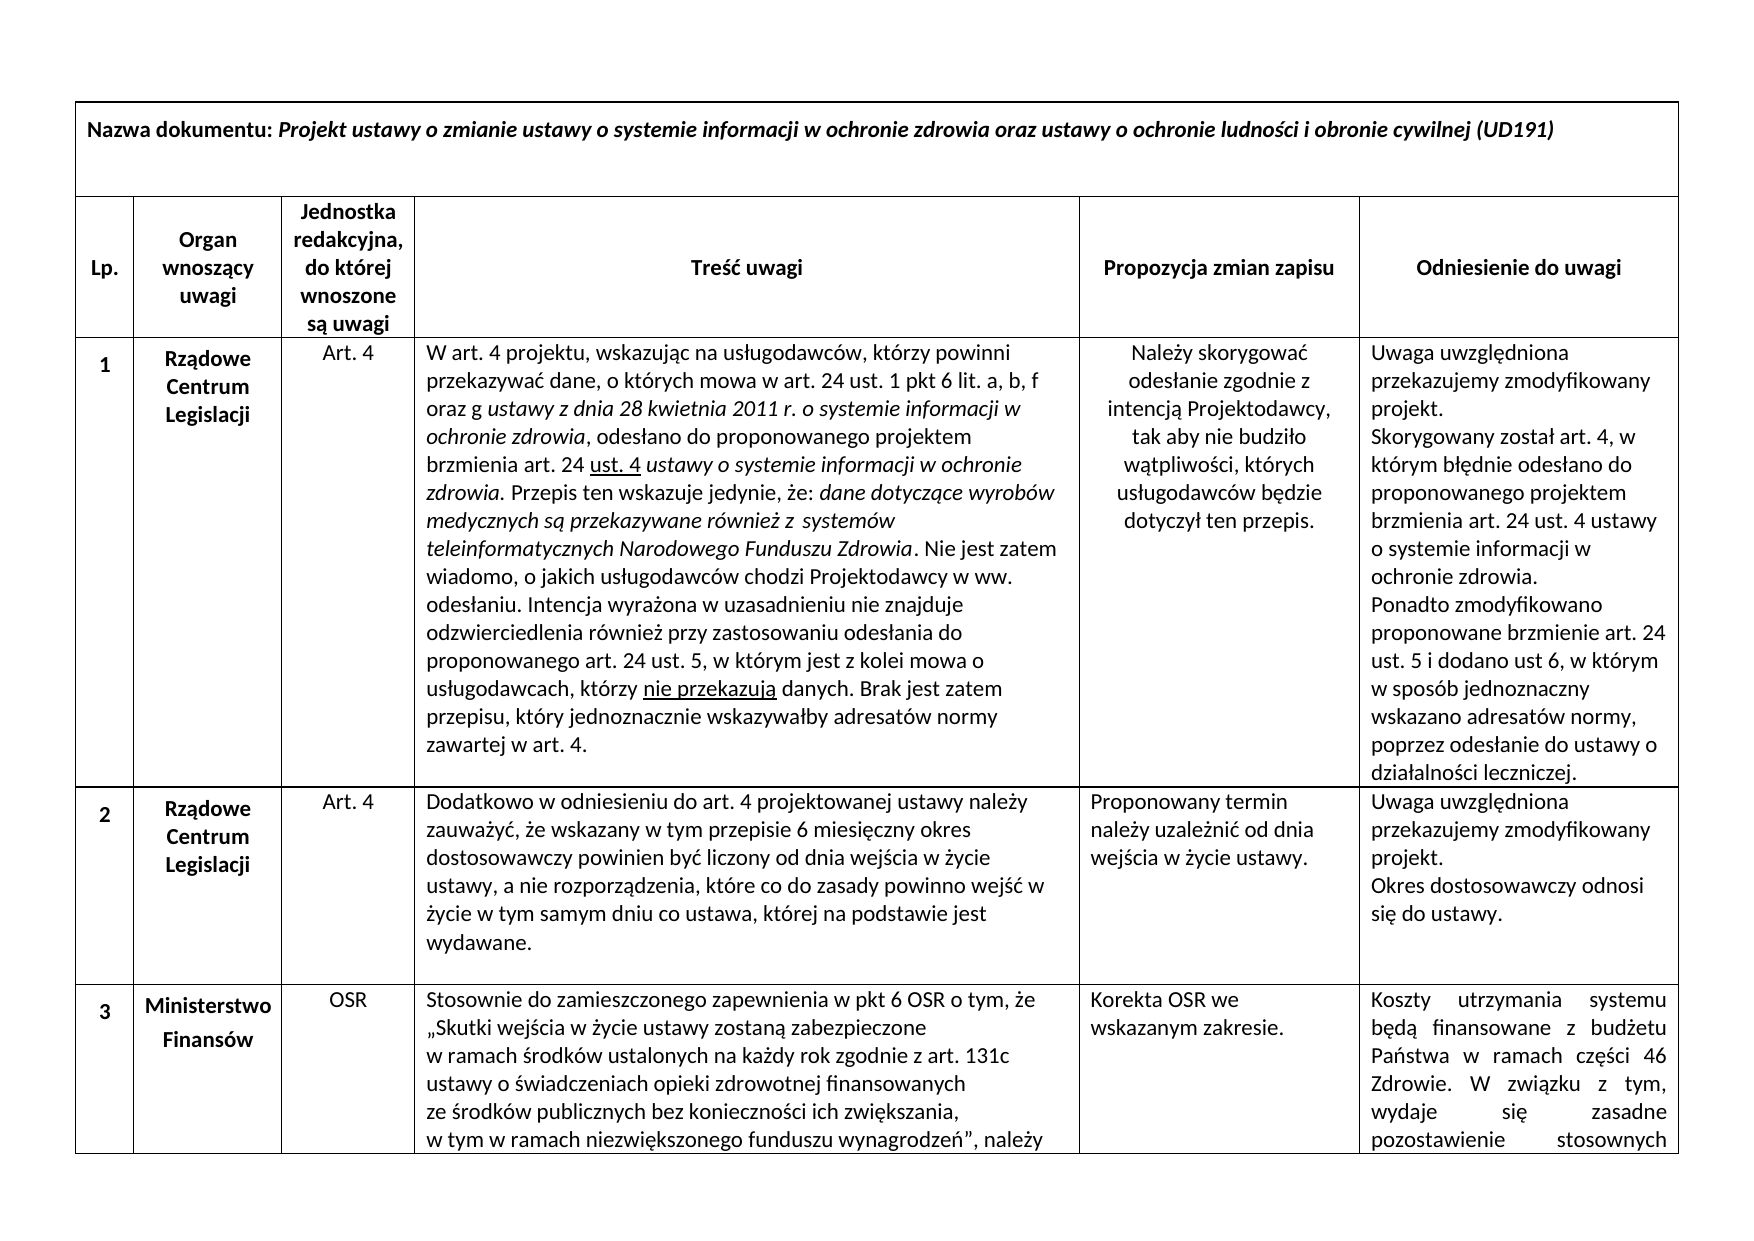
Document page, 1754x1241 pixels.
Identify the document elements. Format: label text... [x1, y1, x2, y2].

table_cell Odniesienie do uwagi [1360, 197, 1678, 337]
table_cell Treść uwagi [415, 197, 1079, 337]
table_cell 3 [76, 985, 133, 1153]
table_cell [415, 985, 1079, 1153]
table_cell W art. 4 projektu, wskazując na usługodawców, którzy powinni przekazywać dane, o których mowa w art. 24 ust. 1 pkt 6 lit. a, b, f oraz g ustawy z dnia 28 kwietnia 2011 r. o systemie informacji w ochronie zdrowia, odesłano do proponowanego projektem brzmienia art. 24 ust. 4 ustawy o systemie informacji w ochronie zdrowia. Przepis ten wskazuje jedynie, że: dane dotyczące wyrobów medycznych są przekazywane również z systemów teleinformatycznych Narodowego Funduszu Zdrowia. Nie jest zatem wiadomo, o jakich usługodawców chodzi Projektodawcy w ww. odesłaniu. Intencja wyrażona w uzasadnieniu nie znajduje odzwierciedlenia również przy zastosowaniu odesłania do proponowanego art. 24 ust. 5, w którym jest z kolei mowa o usługodawcach, którzy nie przekazują danych. Brak jest zatem przepisu, który jednoznacznie wskazywałby adresatów normy zawartej w art. 4. [415, 338, 1079, 786]
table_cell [1360, 985, 1678, 1153]
table_cell 1 [76, 338, 133, 786]
table_cell Dodatkowo w odniesieniu do art. 4 projektowanej ustawy należy zauważyć, że wskazany w tym przepisie 6 miesięczny okres dostosowawczy powinien być liczony od dnia wejścia w życie ustawy, a nie rozporządzenia, które co do zasady powinno wejść w życie w tym samym dniu co ustawa, której na podstawie jest wydawane. [415, 788, 1079, 984]
table_cell Należy skorygować odesłanie zgodnie z intencją Projektodawcy, tak aby nie budziło wątpliwości, których usługodawców będzie dotyczył ten przepis. [1080, 338, 1359, 786]
table_header Nazwa dokumentu: Projekt ustawy o zmianie ustawy o systemie informacji w ochronie zdrowia oraz ustawy o ochronie ludności i obronie cywilnej (UD191) [76, 103, 1678, 196]
table_cell Rządowe Centrum Legislacji [134, 338, 281, 786]
table_cell Uwaga uwzględniona przekazujemy zmodyfikowany projekt. Okres dostosowawczy odnosi się do ustawy. [1360, 788, 1678, 984]
table_cell 2 [76, 788, 133, 984]
table_cell Uwaga uwzględniona przekazujemy zmodyfikowany projekt. Skorygowany został art. 4, w którym błędnie odesłano do proponowanego projektem brzmienia art. 24 ust. 4 ustawy o systemie informacji w ochronie zdrowia. Ponadto zmodyfikowano proponowane brzmienie art. 24 ust. 5 i dodano ust 6, w którym w sposób jednoznaczny wskazano adresatów normy, poprzez odesłanie do ustawy o działalności leczniczej. [1360, 338, 1678, 786]
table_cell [134, 985, 281, 1153]
table_cell Rządowe Centrum Legislacji [134, 788, 281, 984]
table_cell Lp. [76, 197, 133, 337]
table_cell Propozycja zmian zapisu [1080, 197, 1359, 337]
table_cell Art. 4 [282, 788, 414, 984]
table_cell Organ wnoszący uwagi [134, 197, 281, 337]
table_cell Proponowany termin należy uzależnić od dnia wejścia w życie ustawy. [1080, 788, 1359, 984]
table_cell Jednostka redakcyjna, do której wnoszone są uwagi [282, 197, 414, 337]
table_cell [1080, 985, 1359, 1153]
table_cell Art. 4 [282, 338, 414, 786]
table_cell OSR [282, 985, 414, 1153]
